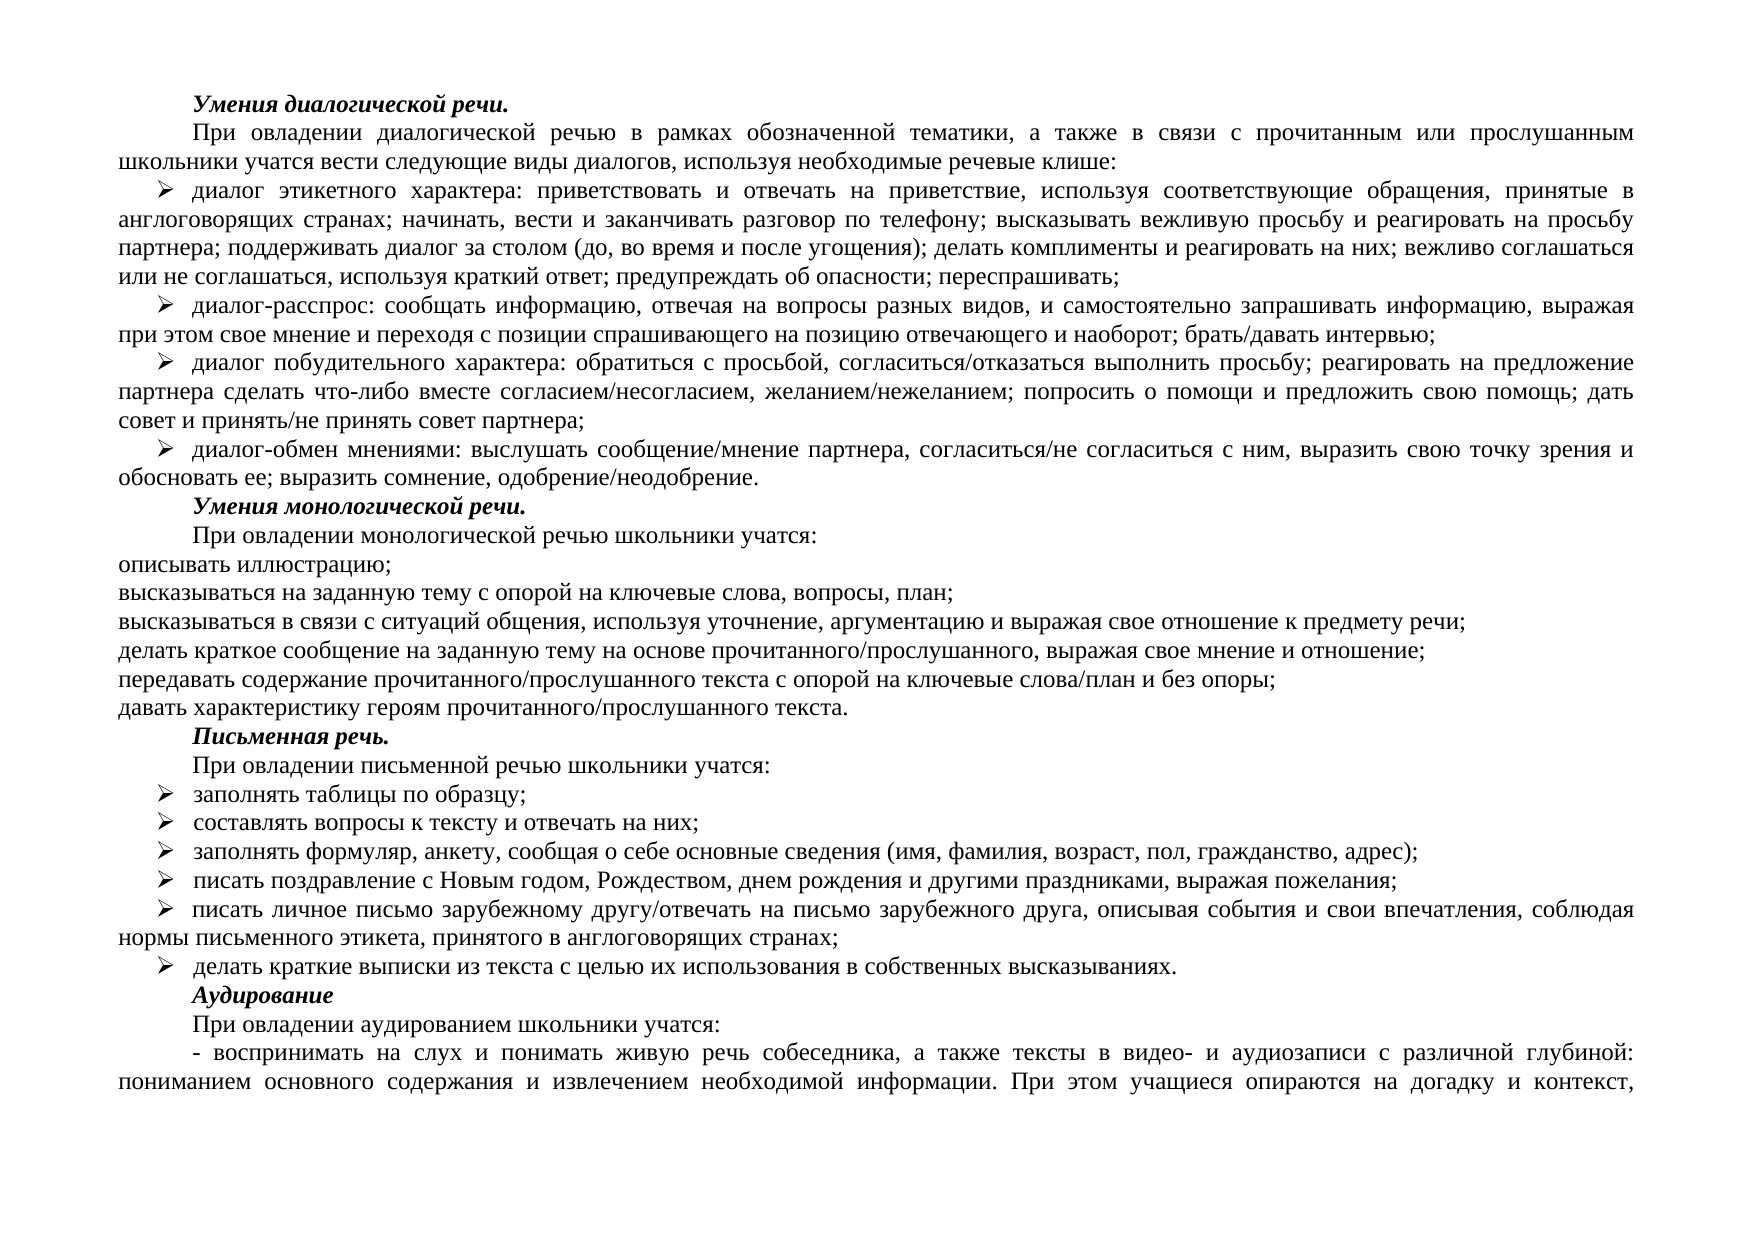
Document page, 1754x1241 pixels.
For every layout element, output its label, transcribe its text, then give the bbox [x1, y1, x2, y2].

list писать поздравление с Новым годом, Рождеством, днем рождения и другими праздниками, выражая пожелания; [156, 865, 1636, 894]
text Письменная речь. [118, 721, 1636, 750]
list диалог побудительного характера: обратиться с просьбой, согласиться/отказаться выполнить просьбу; реагировать на предложение партнера сделать что-либо вместе согласием/несогласием, желанием/нежеланием; попросить о помощи и предложить свою помощь; дать совет и принять/не принять совет партнера; [118, 347, 1636, 434]
text При овладении письменной речью школьники учатся: [118, 750, 1636, 779]
text описывать иллюстрацию; [118, 549, 1636, 577]
list диалог-обмен мнениями: выслушать сообщение/мнение партнера, согласиться/не согласиться с ним, выразить свою точку зрения и обосновать ее; выразить сомнение, одобрение/неодобрение. [118, 434, 1636, 491]
list диалог-расспрос: сообщать информацию, отвечая на вопросы разных видов, и самостоятельно запрашивать информацию, выражая при этом свое мнение и переходя с позиции спрашивающего на позицию отвечающего и наоборот; брать/давать интервью; [118, 290, 1636, 347]
text высказываться в связи с ситуаций общения, используя уточнение, аргументацию и выражая свое отношение к предмету речи; [118, 606, 1636, 635]
list заполнять формуляр, анкету, сообщая о себе основные сведения (имя, фамилия, возраст, пол, гражданство, адрес); [156, 836, 1636, 865]
text давать характеристику героям прочитанного/прослушанного текста. [118, 692, 1636, 721]
text При овладении монологической речью школьники учатся: [118, 520, 1636, 549]
text При овладении аудированием школьники учатся: [118, 1009, 1636, 1037]
text передавать содержание прочитанного/прослушанного текста с опорой на ключевые слова/план и без опоры; [118, 664, 1636, 692]
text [118, 1037, 1636, 1095]
list составлять вопросы к тексту и отвечать на них; [156, 807, 1636, 836]
list диалог этикетного характера: приветствовать и отвечать на приветствие, используя соответствующие обращения, принятые в англоговорящих странах; начинать, вести и заканчивать разговор по телефону; высказывать вежливую просьбу и реагировать на просьбу партнера; поддерживать диалог за столом (до, во время и после угощения); делать комплименты и реагировать на них; вежливо соглашаться или не соглашаться, используя краткий ответ; предупреждать об опасности; переспрашивать; [118, 175, 1636, 290]
text При овладении диалогической речью в рамках обозначенной тематики, а также в связи с прочитанным или прослушанным школьники учатся вести следующие виды диалогов, используя необходимые речевые клише: [118, 117, 1636, 175]
text Умения монологической речи. [118, 491, 1636, 520]
text делать краткое сообщение на заданную тему на основе прочитанного/прослушанного, выражая свое мнение и отношение; [118, 635, 1636, 664]
text высказываться на заданную тему с опорой на ключевые слова, вопросы, план; [118, 577, 1636, 606]
text Умения диалогической речи. [118, 89, 1636, 117]
text Аудирование [118, 980, 1636, 1009]
list заполнять таблицы по образцу; [156, 779, 1636, 807]
list делать краткие выписки из текста с целью их использования в собственных высказываниях. [156, 951, 1636, 980]
list писать личное письмо зарубежному другу/отвечать на письмо зарубежного друга, описывая события и свои впечатления, соблюдая нормы письменного этикета, принятого в англоговорящих странах; [118, 894, 1636, 951]
